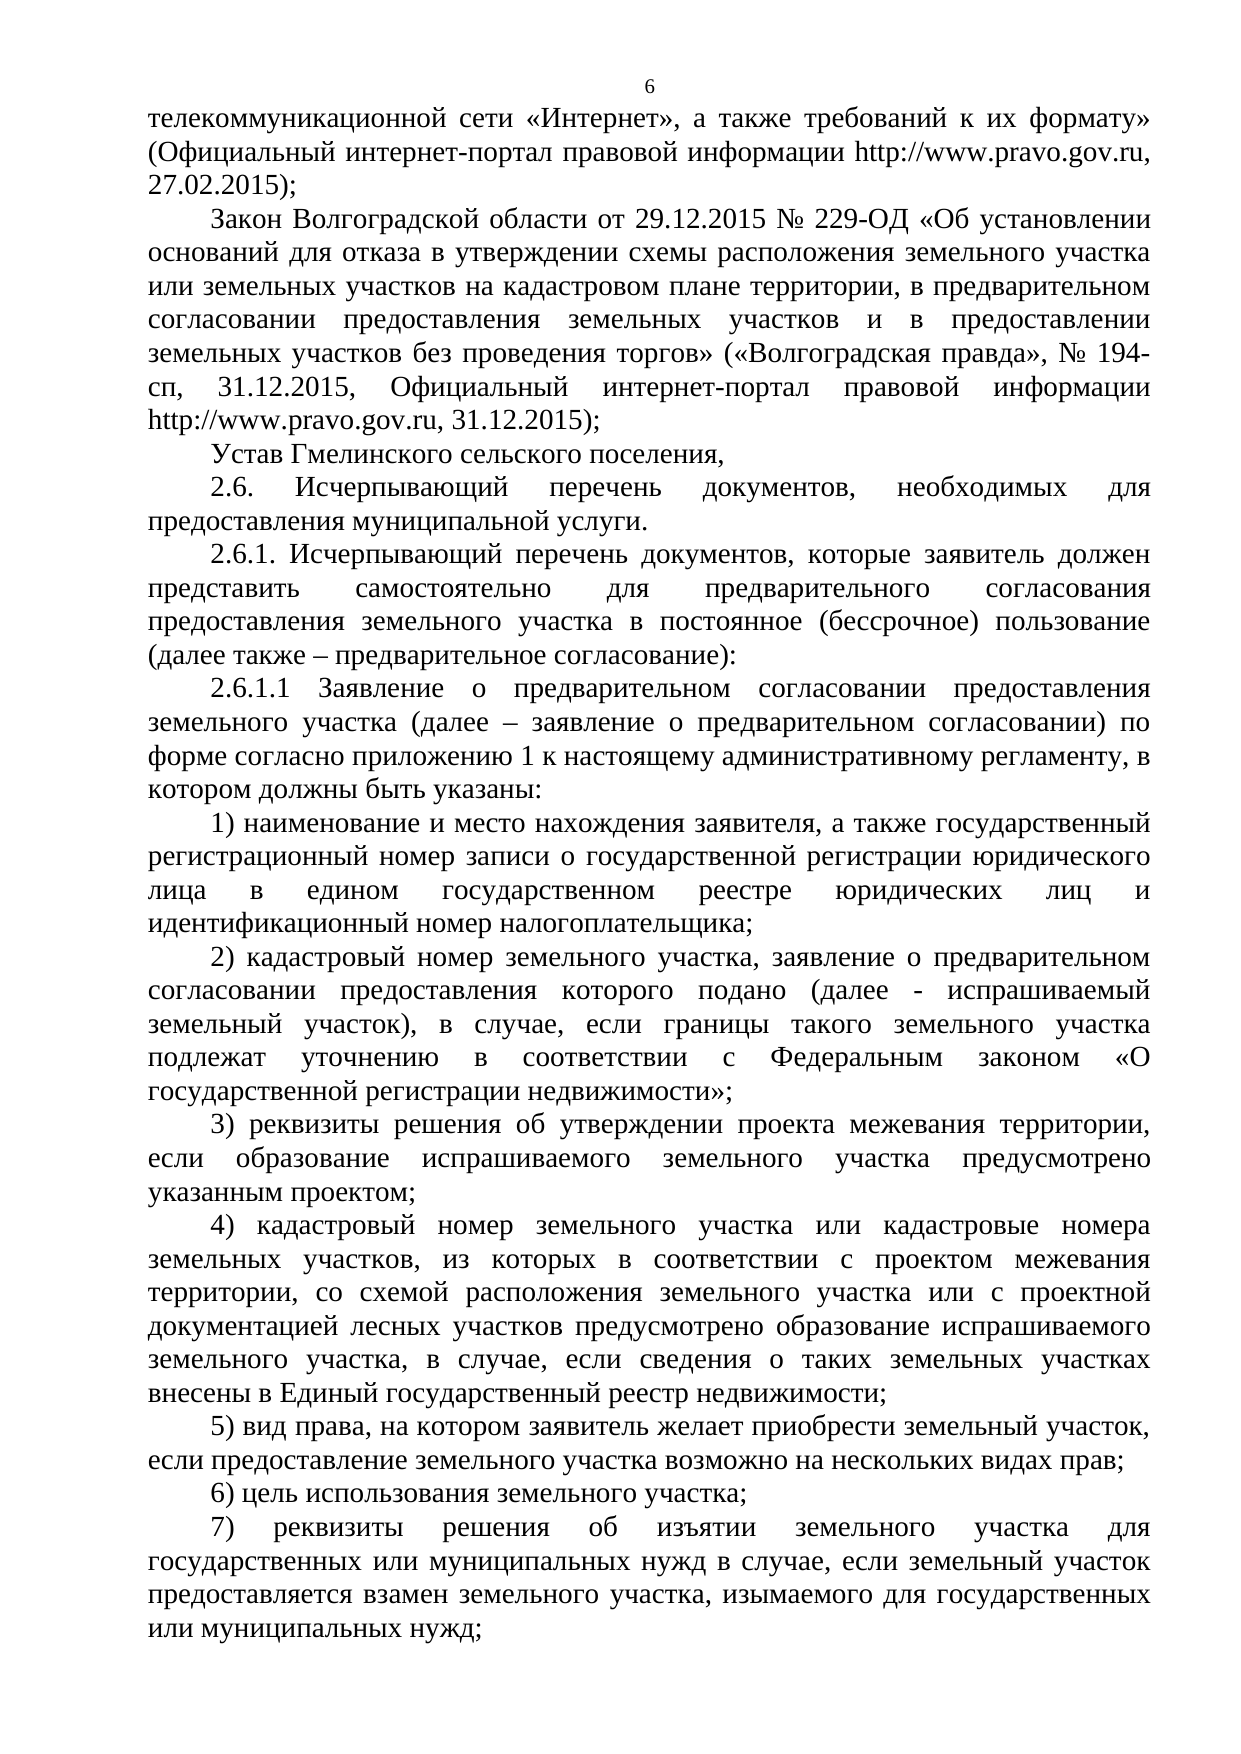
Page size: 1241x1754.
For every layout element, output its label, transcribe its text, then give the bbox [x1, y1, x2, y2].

text 4) кадастровый номер земельного участка или кадастровые номера земельных участков, из которых в соответствии с проектом межевания территории, со схемой расположения земельного участка или с проектной документацией лесных участков предусмотрено образование испрашиваемого земельного участка, в случае, если сведения о таких земельных участках внесены в Единый государственный реестр недвижимости; [148, 1207, 1152, 1408]
text 3) реквизиты решения об утверждении проекта межевания территории, если образование испрашиваемого земельного участка предусмотрено указанным проектом; [148, 1107, 1152, 1207]
text 6) цель использования земельного участка; [148, 1476, 1152, 1509]
text 5) вид права, на котором заявитель желает приобрести земельный участок, если предоставление земельного участка возможно на нескольких видах прав; [148, 1408, 1152, 1476]
text 2.6. Исчерпывающий перечень документов, необходимых для предоставления муниципальной услуги. [148, 469, 1152, 536]
text 2.6.1.1 Заявление о предварительном согласовании предоставления земельного участка (далее – заявление о предварительном согласовании) по форме согласно приложению 1 к настоящему административному регламенту, в котором должны быть указаны: [148, 671, 1152, 805]
text Закон Волгоградской области от 29.12.2015 № 229-ОД «Об установлении оснований для отказа в утверждении схемы расположения земельного участка или земельных участков на кадастровом плане территории, в предварительном согласовании предоставления земельных участков и в предоставлении земельных участков без проведения торгов» («Волгоградская правда», № 194-сп, 31.12.2015, Официальный интернет-портал правовой информации http://www.pravo.gov.ru, 31.12.2015); [148, 201, 1152, 436]
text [148, 100, 1152, 201]
text 2) кадастровый номер земельного участка, заявление о предварительном согласовании предоставления которого подано (далее - испрашиваемый земельный участок), в случае, если границы такого земельного участка подлежат уточнению в соответствии с Федеральным законом «О государственной регистрации недвижимости»; [148, 939, 1152, 1107]
text 7) реквизиты решения об изъятии земельного участка для государственных или муниципальных нужд в случае, если земельный участок предоставляется взамен земельного участка, изымаемого для государственных или муниципальных нужд; [148, 1509, 1152, 1643]
text Устав Гмелинского сельского поселения, [148, 436, 1152, 469]
text 2.6.1. Исчерпывающий перечень документов, которые заявитель должен представить самостоятельно для предварительного согласования предоставления земельного участка в постоянное (бессрочное) пользование (далее также – предварительное согласование): [148, 536, 1152, 671]
text 1) наименование и место нахождения заявителя, а также государственный регистрационный номер записи о государственной регистрации юридического лица в едином государственном реестре юридических лиц и идентификационный номер налогоплательщика; [148, 805, 1152, 939]
